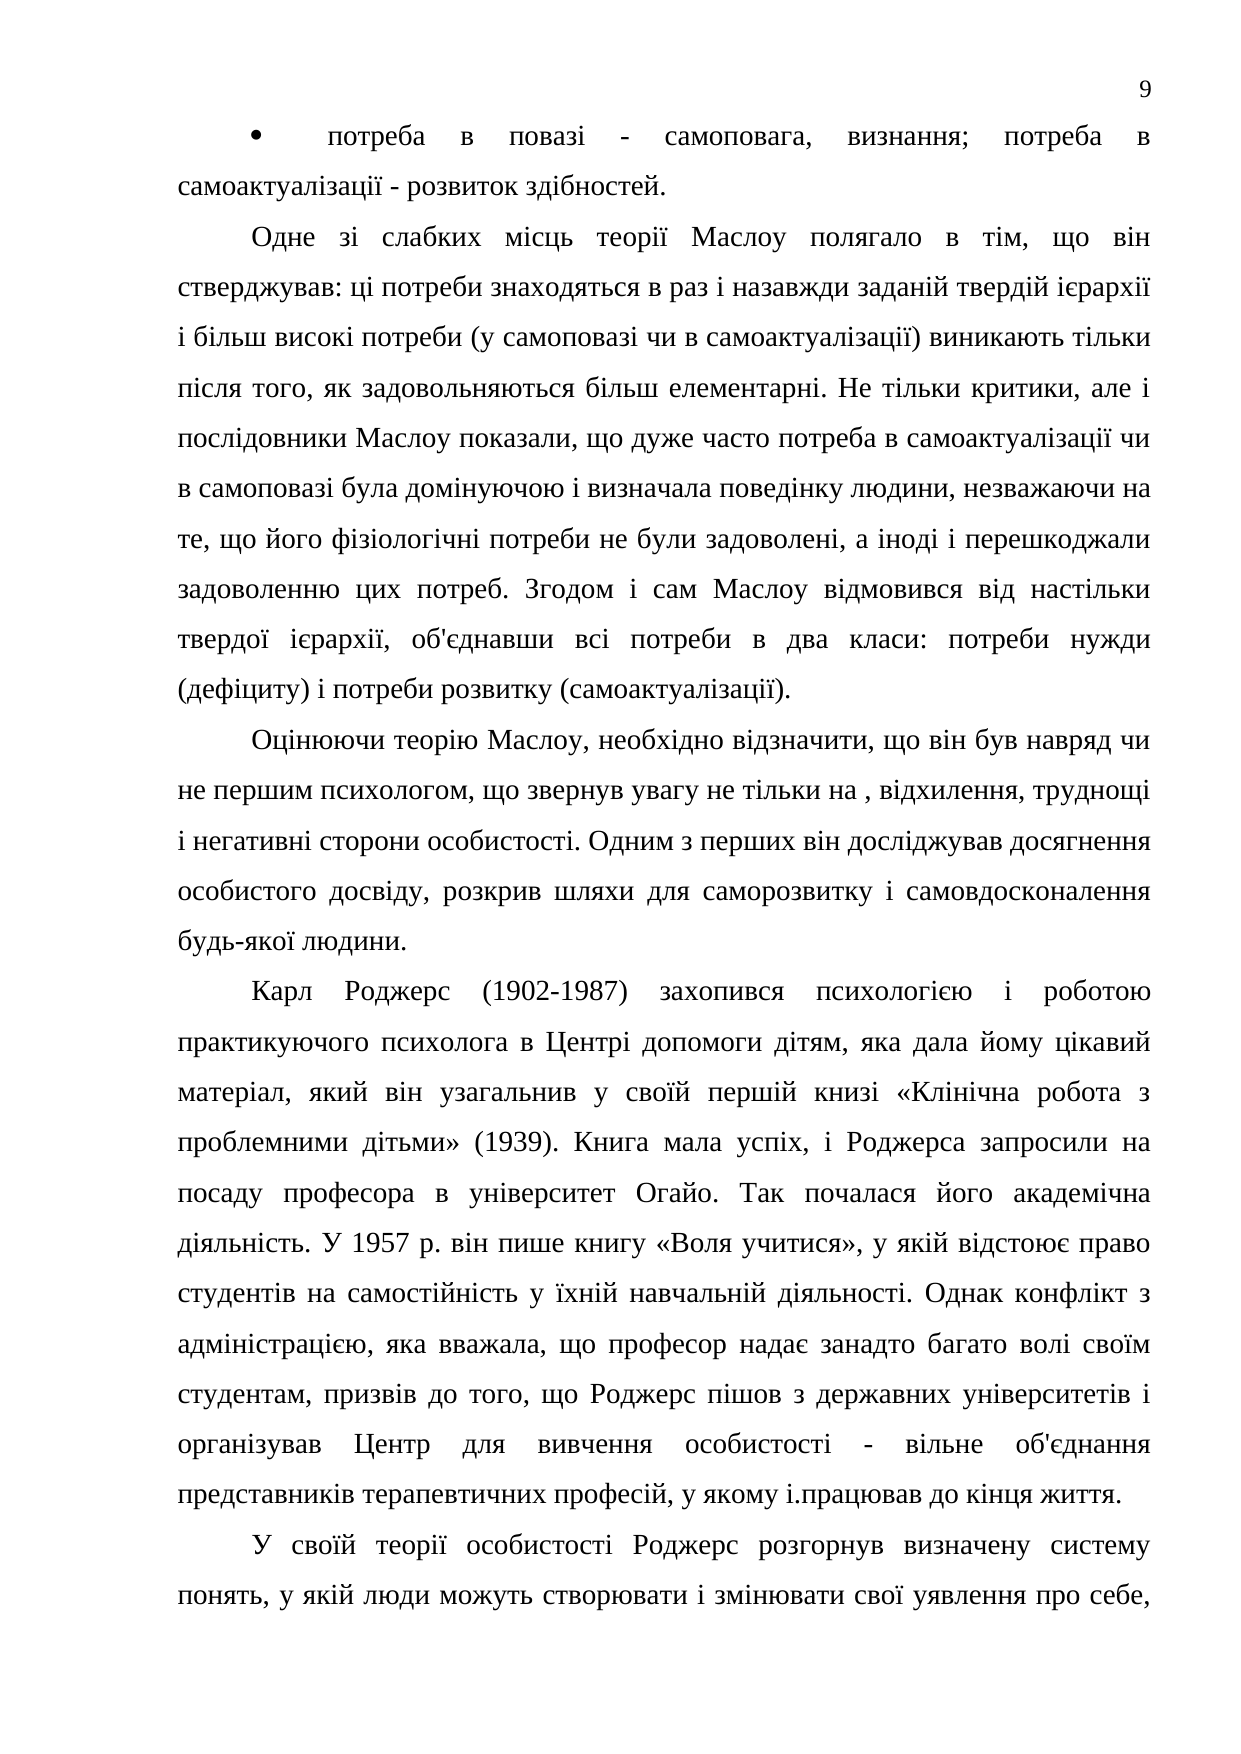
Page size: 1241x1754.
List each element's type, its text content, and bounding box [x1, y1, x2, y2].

text Оцінюючи теорію Маслоу, необхідно відзначити, що він був навряд чи не першим психологом, що звернув увагу не тільки на , відхилення, труднощі і негативні сторони особистості. Одним з перших він досліджував досягнення особистого досвіду, розкрив шляхи для саморозвитку і самовдосконалення будь-якої людини. [177, 722, 1152, 957]
text Карл Роджерс (1902-1987) захопився психологією і роботою практикуючого психолога в Центрі допомоги дітям, яка дала йому цікавий матеріал, який він узагальнив у своїй першій книзі «Клінічна робота з проблемними дітьми» (1939). Книга мала успіх, і Роджерса запросили на посаду професора в університет Огайо. Так почалася його академічна діяльність. У 1957 р. він пише книгу «Воля учитися», у якій відстоює право студентів на самостійність у їхній навчальній діяльності. Однак конфлікт з адміністрацією, яка вважала, що професор надає занадто багато волі своїм студентам, призвів до того, що Роджерс пішов з державних університетів і організував Центр для вивчення особистості - вільне об'єднання представників терапевтичних професій, у якому і.працював до кінця життя. [177, 973, 1152, 1510]
text Одне зі слабких місць теорії Маслоу полягало в тім, що він стверджував: ці потреби знаходяться в раз і назавжди заданій твердій ієрархії і більш високі потреби (у самоповазі чи в самоактуалізації) виникають тільки після того, як задовольняються більш елементарні. Не тільки критики, але і послідовники Маслоу показали, що дуже часто потреба в самоактуалізації чи в самоповазі була домінуючою і визначала поведінку людини, незважаючи на те, що його фізіологічні потреби не були задоволені, а іноді і перешкоджали задоволенню цих потреб. Згодом і сам Маслоу відмовився від настільки твердої ієрархії, об'єднавши всі потреби в два класи: потреби нужди (дефіциту) і потреби розвитку (самоактуалізації). [177, 219, 1152, 705]
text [177, 1527, 1152, 1611]
list потреба в повазі - самоповага, визнання; потреба в самоактуалізації - розвиток здібностей. [177, 118, 1152, 202]
